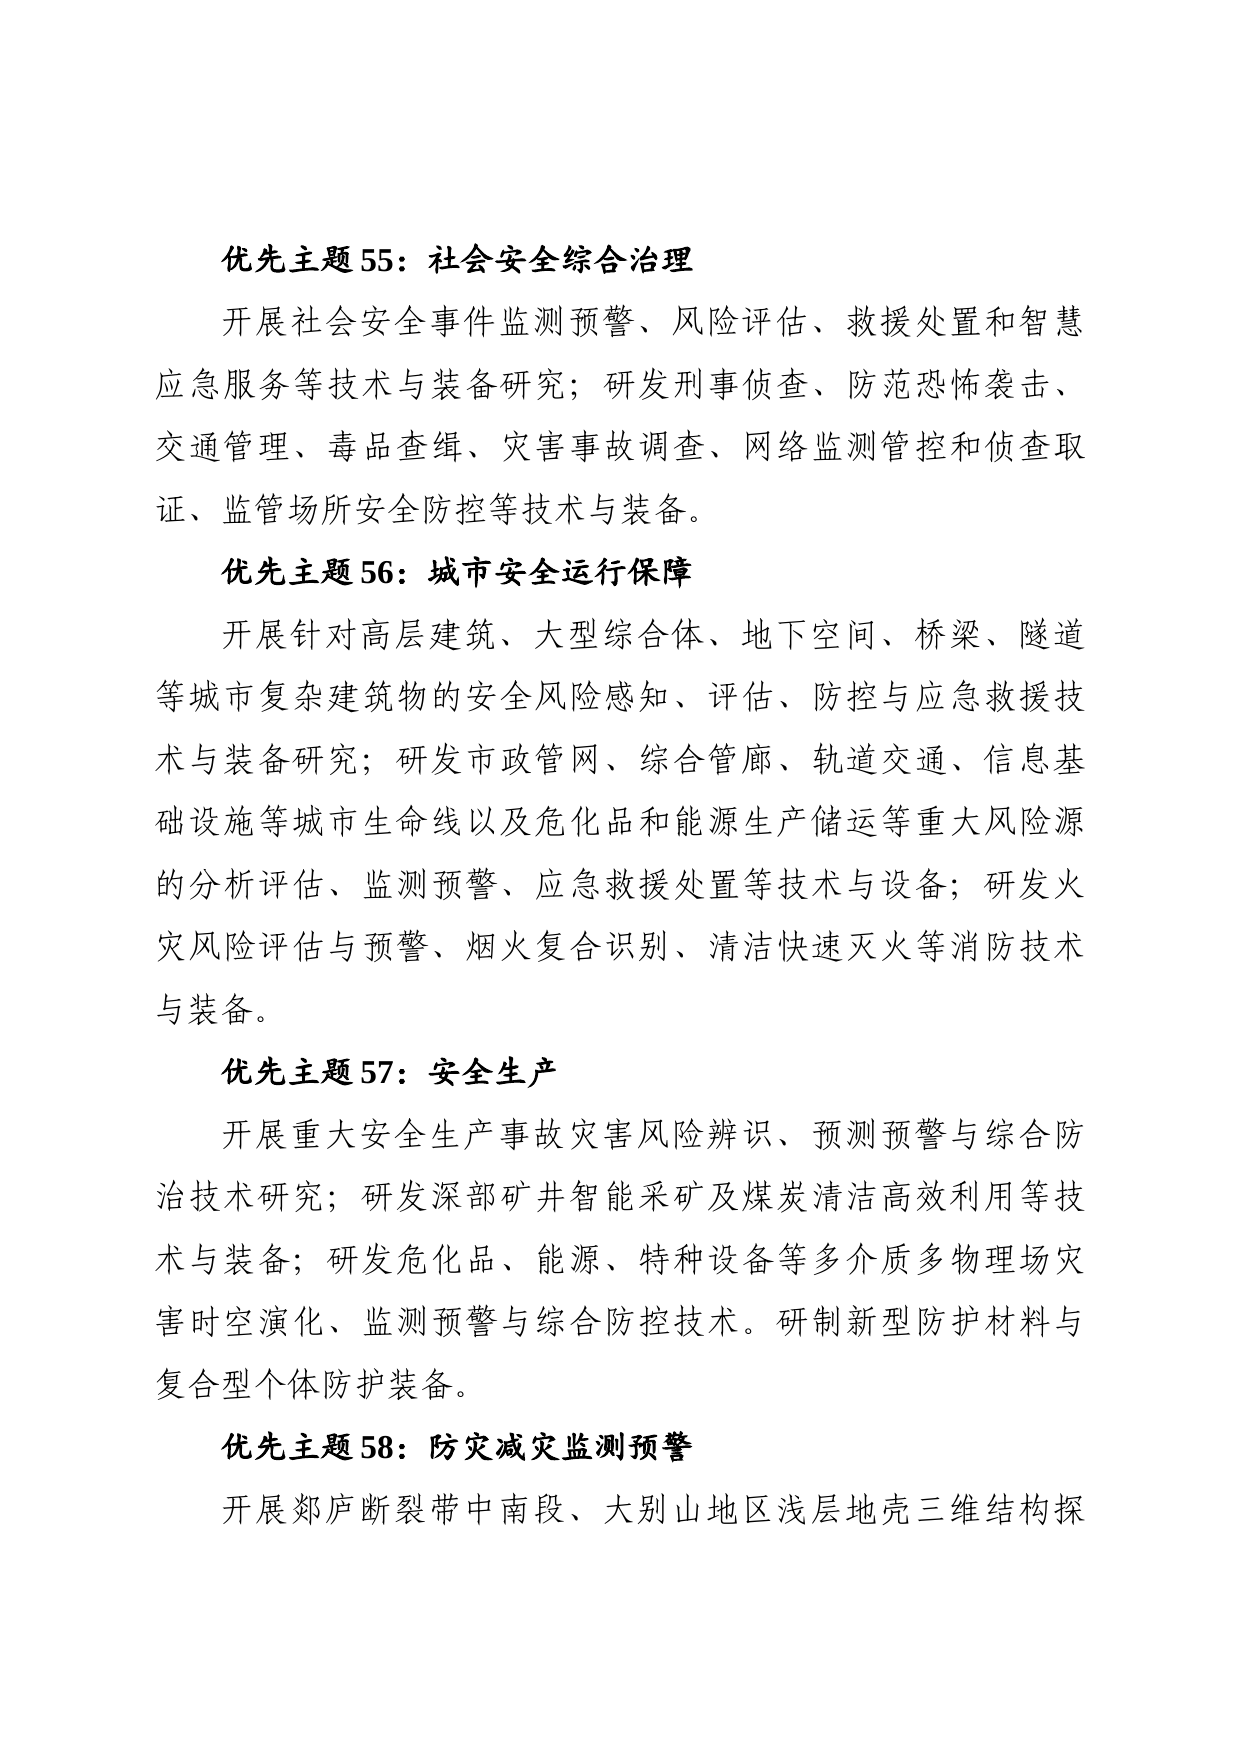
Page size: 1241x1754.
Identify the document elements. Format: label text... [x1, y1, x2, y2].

text 开展重大安全生产事故灾害风险辨识、预测预警与综合防治技术研究；研发深部矿井智能采矿及煤炭清洁高效利用等技术与装备；研发危化品、能源、特种设备等多介质多物理场灾害时空演化、监测预警与综合防控技术。研制新型防护材料与复合型个体防护装备。 [153, 1096, 1087, 1408]
text 开展针对高层建筑、大型综合体、地下空间、桥梁、隧道等城市复杂建筑物的安全风险感知、评估、防控与应急救援技术与装备研究；研发市政管网、综合管廊、轨道交通、信息基础设施等城市生命线以及危化品和能源生产储运等重大风险源的分析评估、监测预警、应急救援处置等技术与设备；研发火灾风险评估与预警、烟火复合识别、清洁快速灭火等消防技术与装备。 [153, 596, 1087, 1033]
text 优先主题58：防灾减灾监测预警 [153, 1408, 1087, 1471]
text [153, 1471, 1087, 1533]
text 开展社会安全事件监测预警、风险评估、救援处置和智慧应急服务等技术与装备研究；研发刑事侦查、防范恐怖袭击、交通管理、毒品查缉、灾害事故调查、网络监测管控和侦查取证、监管场所安全防控等技术与装备。 [153, 283, 1087, 533]
text 优先主题57：安全生产 [153, 1033, 1087, 1096]
text 优先主题55：社会安全综合治理 [153, 221, 1087, 283]
text 优先主题56：城市安全运行保障 [153, 533, 1087, 596]
